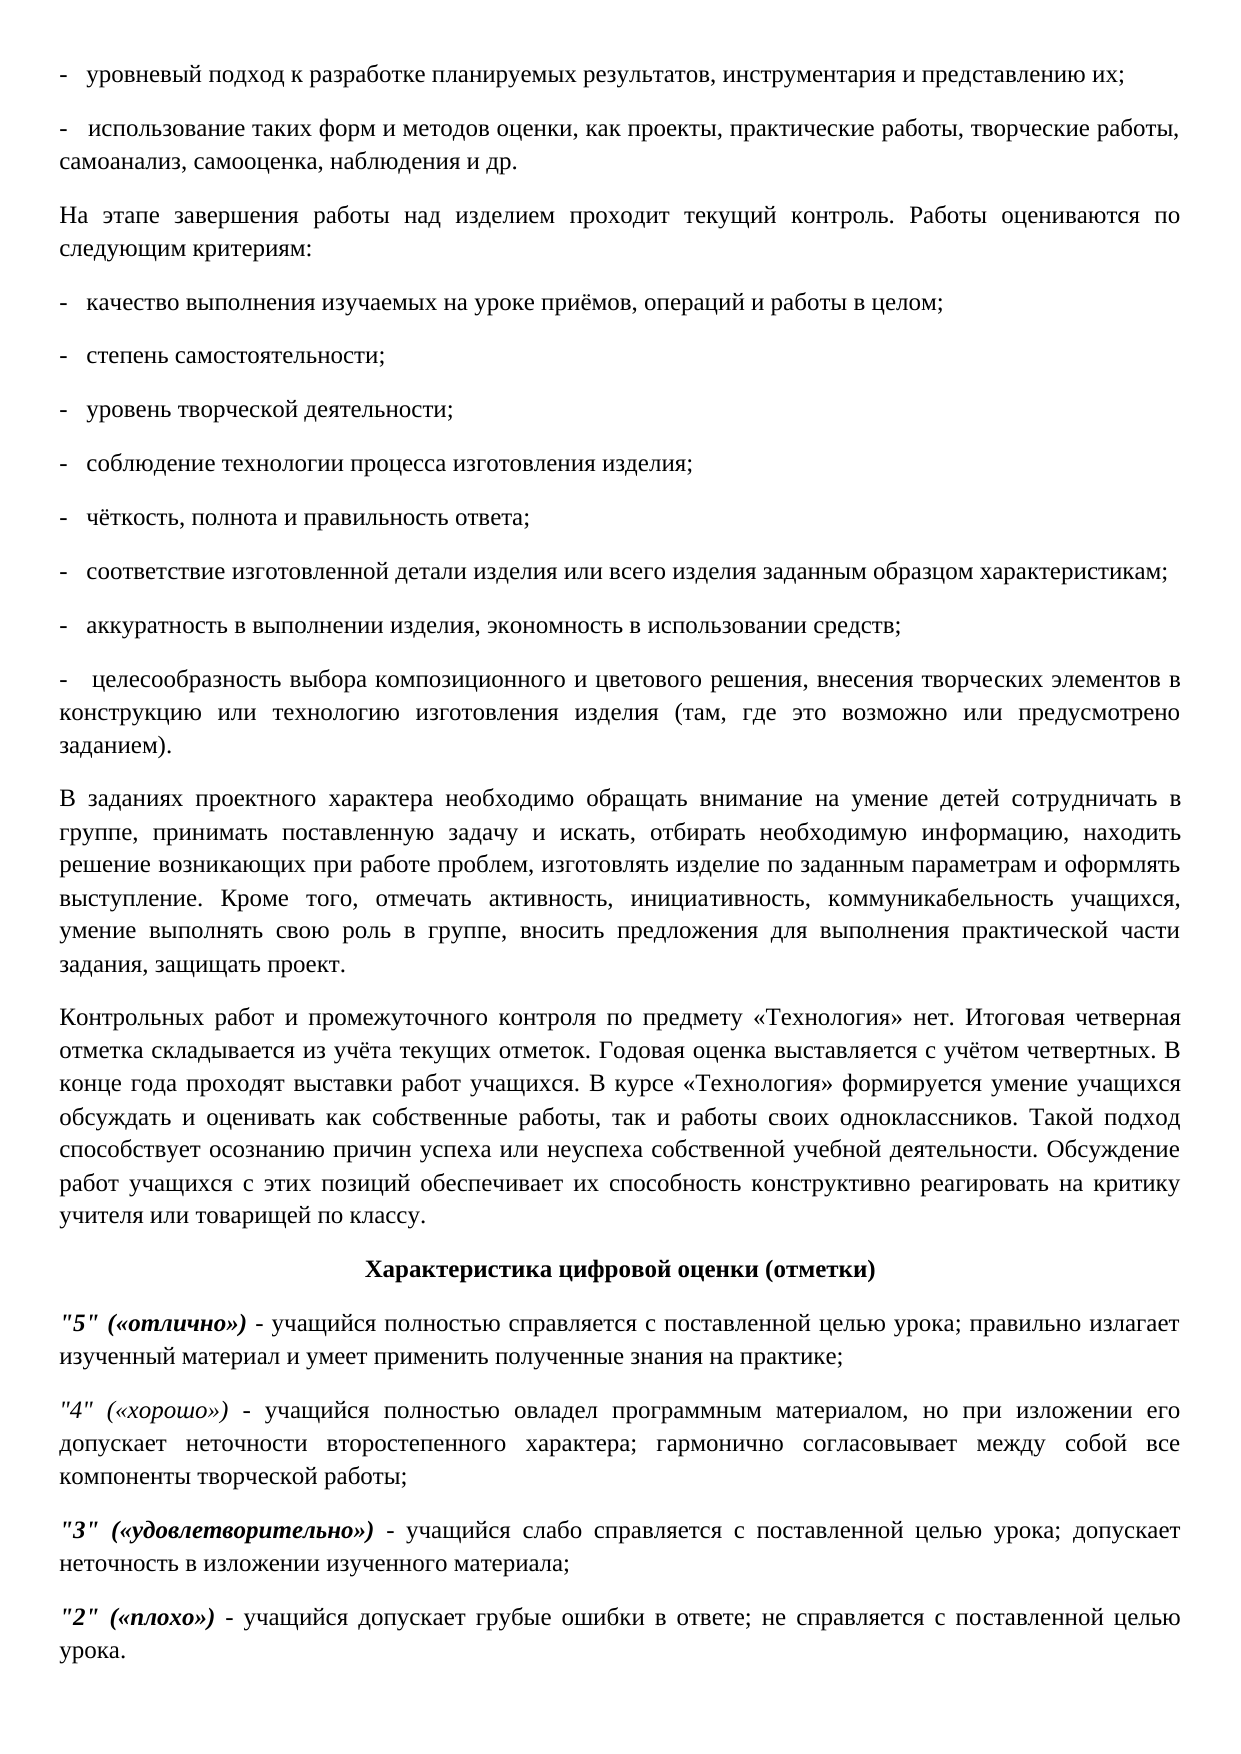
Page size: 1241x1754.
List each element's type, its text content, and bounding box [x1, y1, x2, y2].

text - соблюдение технологии процесса изготовления изделия; [59, 448, 1181, 477]
text - аккуратность в выполнении изделия, экономность в использовании средств; [59, 610, 1181, 638]
text Характеристика цифровой оценки (отметки) [59, 1254, 1181, 1283]
text - соответствие изготовленной детали изделия или всего изделия заданным образцом характеристикам; [59, 556, 1181, 585]
text - целесообразность выбора композиционного и цветового решения, внесения творческих элементов в конструкцию или технологию изготовления изделия (там, где это возможно или предусмотрено заданием). [59, 664, 1181, 758]
text - уровень творческой деятельности; [59, 394, 1181, 423]
text - качество выполнения изучаемых на уроке приёмов, операций и работы в целом; [59, 287, 1181, 315]
text "2" («плохо») - учащийся допускает грубые ошибки в ответе; не справляется с поставленной целью урока. [59, 1602, 1181, 1664]
text "3" («удовлетворительно») - учащийся слабо справляется с поставленной целью урока; допускает неточность в изложении изученного материала; [59, 1515, 1181, 1577]
text "5" («отлично») - учащийся полностью справляется с поставленной целью урока; правильно излагает изученный материал и умеет применить полученные знания на практике; [59, 1308, 1181, 1370]
text На этапе завершения работы над изделием проходит текущий контроль. Работы оцениваются по следующим критериям: [59, 200, 1181, 262]
text - использование таких форм и методов оценки, как проекты, практические работы, творческие работы, самоанализ, самооценка, наблюдения и др. [59, 113, 1181, 175]
text - уровневый подход к разработке планируемых результатов, инструментария и представлению их; [59, 59, 1181, 88]
text Контрольных работ и промежуточного контроля по предмету «Технология» нет. Итоговая четверная отметка складывается из учёта текущих отметок. Годовая оценка выставляется с учётом четвертных. В конце года проходят выставки работ учащихся. В курсе «Технология» формируется умение учащихся обсуждать и оценивать как собственные работы, так и работы своих одноклассников. Такой подход способствует осознанию причин успеха или неуспеха собственной учебной деятельности. Обсуждение работ учащихся с этих позиций обеспечивает их способность конструктивно реагировать на критику учителя или товарищей по классу. [59, 1002, 1181, 1229]
text В заданиях проектного характера необходимо обращать внимание на умение детей сотрудничать в группе, принимать поставленную задачу и искать, отбирать необходимую информацию, находить решение возникающих при работе проблем, изготовлять изделие по заданным параметрам и оформлять выступление. Кроме того, отмечать активность, инициативность, коммуникабельность учащихся, умение выполнять свою роль в группе, вносить предложения для выполнения практической части задания, защищать проект. [59, 783, 1181, 977]
text - степень самостоятельности; [59, 341, 1181, 369]
text "4" («хорошо») - учащийся полностью овладел программным материалом, но при изложении его допускает неточности второстепенного характера; гармонично согласовывает между собой все компоненты творческой работы; [59, 1395, 1181, 1490]
text - чёткость, полнота и правильность ответа; [59, 502, 1181, 531]
